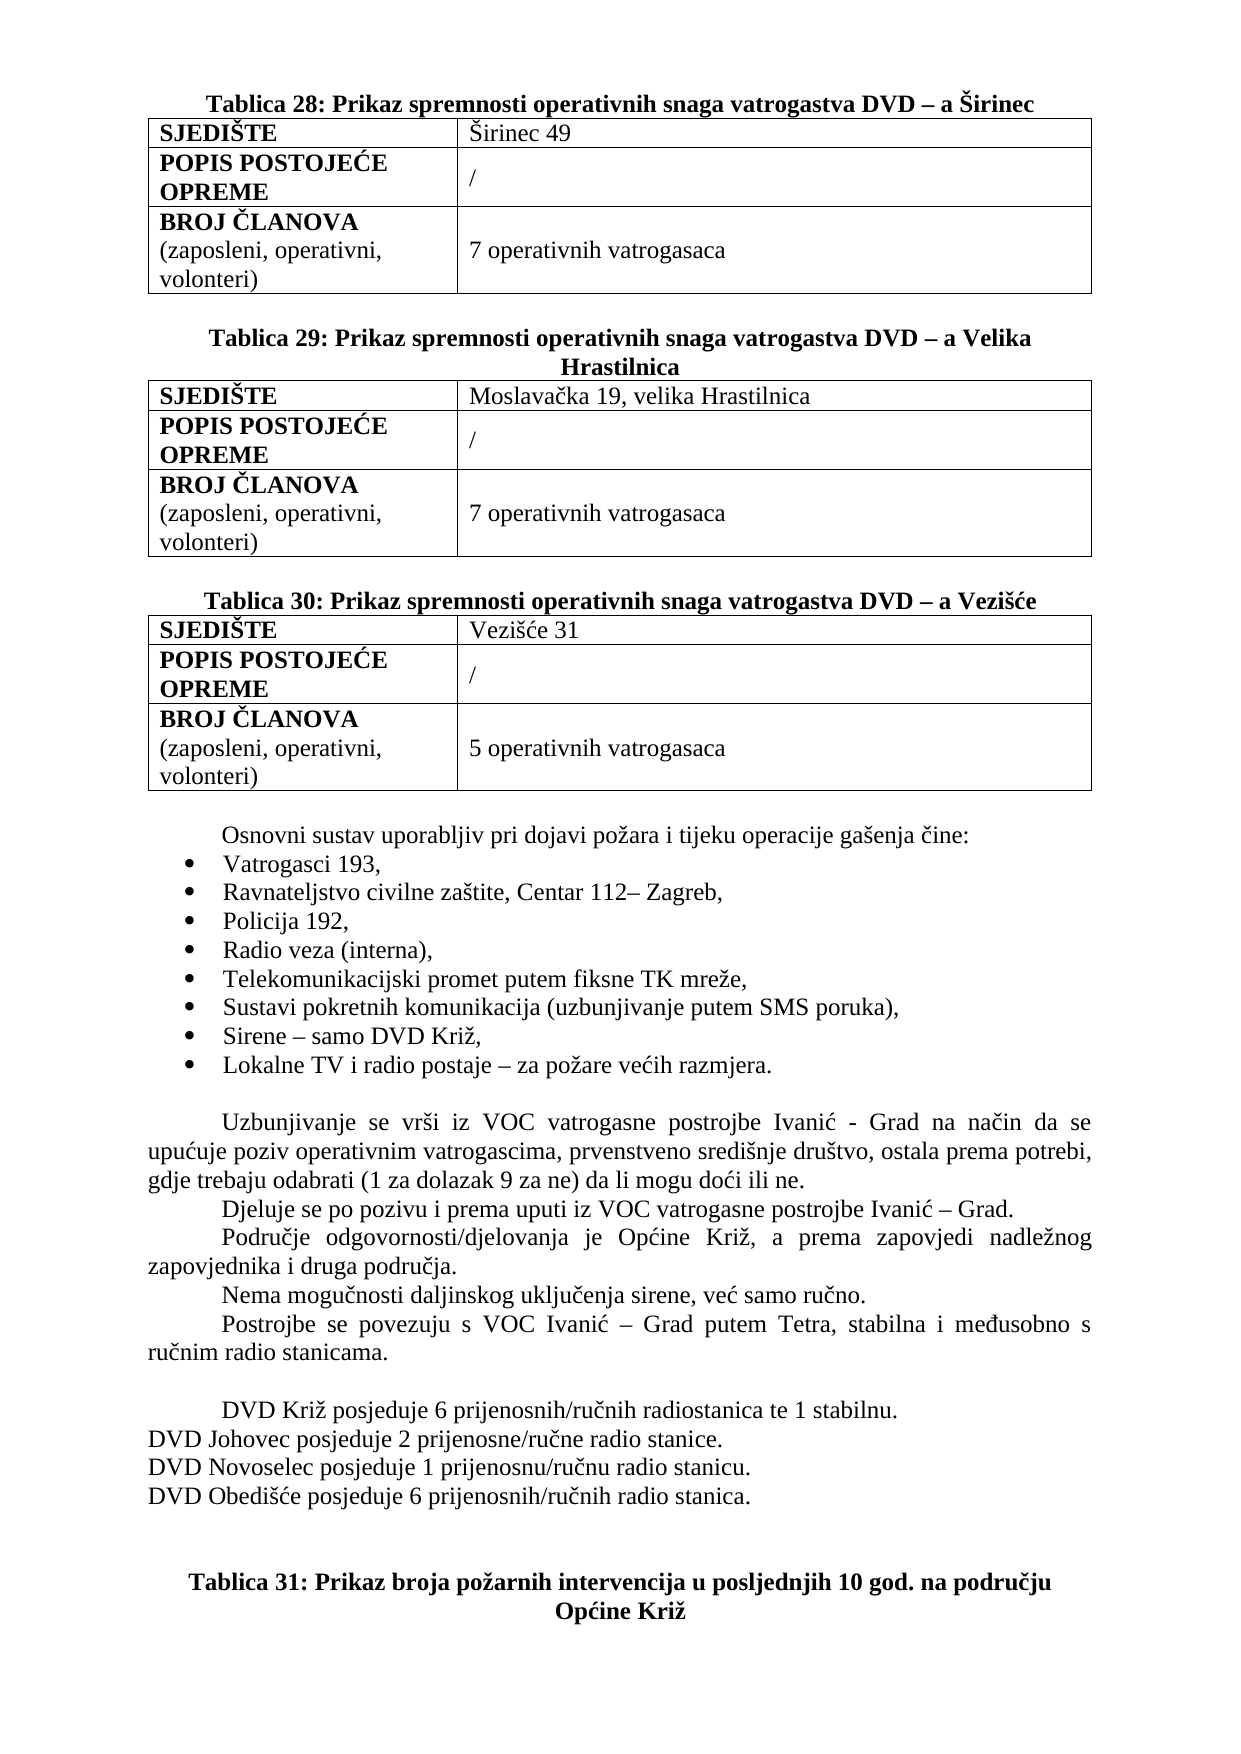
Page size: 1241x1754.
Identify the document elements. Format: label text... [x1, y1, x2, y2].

table_cell 7 operativnih vatrogasaca [458, 207, 1091, 293]
list Sirene – samo DVD Križ, [185, 1021, 1093, 1050]
text Djeluje se po pozivu i prema uputi iz VOC vatrogasne postrojbe Ivanić – Grad. [148, 1194, 1093, 1222]
text Postrojbe se povezuju s VOC Ivanić – Grad putem Tetra, stabilna i međusobno s ručnim radio stanicama. [148, 1309, 1093, 1366]
text DVD Križ posjeduje 6 prijenosnih/ručnih radiostanica te 1 stabilnu. [148, 1395, 1093, 1424]
table_header Moslavačka 19, velika Hrastilnica [458, 381, 1091, 410]
list Lokalne TV i radio postaje – za požare većih razmjera. [185, 1050, 1093, 1079]
text Uzbunjivanje se vrši iz VOC vatrogasne postrojbe Ivanić - Grad na način da se upućuje poziv operativnim vatrogascima, prvenstveno središnje društvo, ostala prema potrebi, gdje trebaju odabrati (1 za dolazak 9 za ne) da li mogu doći ili ne. [148, 1107, 1093, 1194]
table_cell 7 operativnih vatrogasaca [458, 470, 1091, 556]
text Nema mogučnosti daljinskog uključenja sirene, već samo ručno. [148, 1280, 1093, 1309]
list Ravnateljstvo civilne zaštite, Centar 112– Zagreb, [185, 877, 1093, 906]
table_cell / [458, 411, 1091, 469]
table_header SJEDIŠTE [149, 616, 457, 644]
table_cell BROJ ČLANOVA (zaposleni, operativni, volonteri) [149, 704, 457, 790]
text Osnovni sustav uporabljiv pri dojavi požara i tijeku operacije gašenja čine: [148, 820, 1093, 849]
table_header Širinec 49 [458, 119, 1091, 147]
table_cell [149, 207, 457, 293]
table_header SJEDIŠTE [149, 381, 457, 410]
table_cell POPIS POSTOJEĆE OPREME [149, 411, 457, 469]
text Tablica 31: Prikaz broja požarnih intervencija u posljednjih 10 god. na području Općine Križ [148, 1567, 1093, 1625]
table_cell / [458, 148, 1091, 206]
table_cell 5 operativnih vatrogasaca [458, 704, 1091, 790]
list Policija 192, [185, 906, 1093, 935]
table_cell POPIS POSTOJEĆE OPREME [149, 645, 457, 703]
list Telekomunikacijski promet putem fiksne TK mreže, [185, 964, 1093, 992]
text DVD Johovec posjeduje 2 prijenosne/ručne radio stanice. [148, 1424, 1093, 1452]
table_cell POPIS POSTOJEĆE OPREME [149, 148, 457, 206]
text DVD Obedišće posjeduje 6 prijenosnih/ručnih radio stanica. [148, 1481, 1093, 1510]
list Vatrogasci 193, [185, 849, 1093, 877]
table_header SJEDIŠTE [149, 119, 457, 147]
text Tablica 28: Prikaz spremnosti operativnih snaga vatrogastva DVD – a Širinec [148, 89, 1093, 117]
list Radio veza (interna), [185, 935, 1093, 964]
text Područje odgovornosti/djelovanja je Općine Križ, a prema zapovjedi nadležnog zapovjednika i druga područja. [148, 1222, 1093, 1280]
text Tablica 30: Prikaz spremnosti operativnih snaga vatrogastva DVD – a Vezišće [148, 586, 1093, 614]
text Tablica 29: Prikaz spremnosti operativnih snaga vatrogastva DVD – a Velika Hrastilnica [148, 323, 1093, 380]
text DVD Novoselec posjeduje 1 prijenosnu/ručnu radio stanicu. [148, 1452, 1093, 1481]
list Sustavi pokretnih komunikacija (uzbunjivanje putem SMS poruka), [185, 992, 1093, 1021]
table_cell BROJ ČLANOVA (zaposleni, operativni, volonteri) [149, 470, 457, 556]
table_header Vezišće 31 [458, 616, 1091, 644]
table_cell / [458, 645, 1091, 703]
